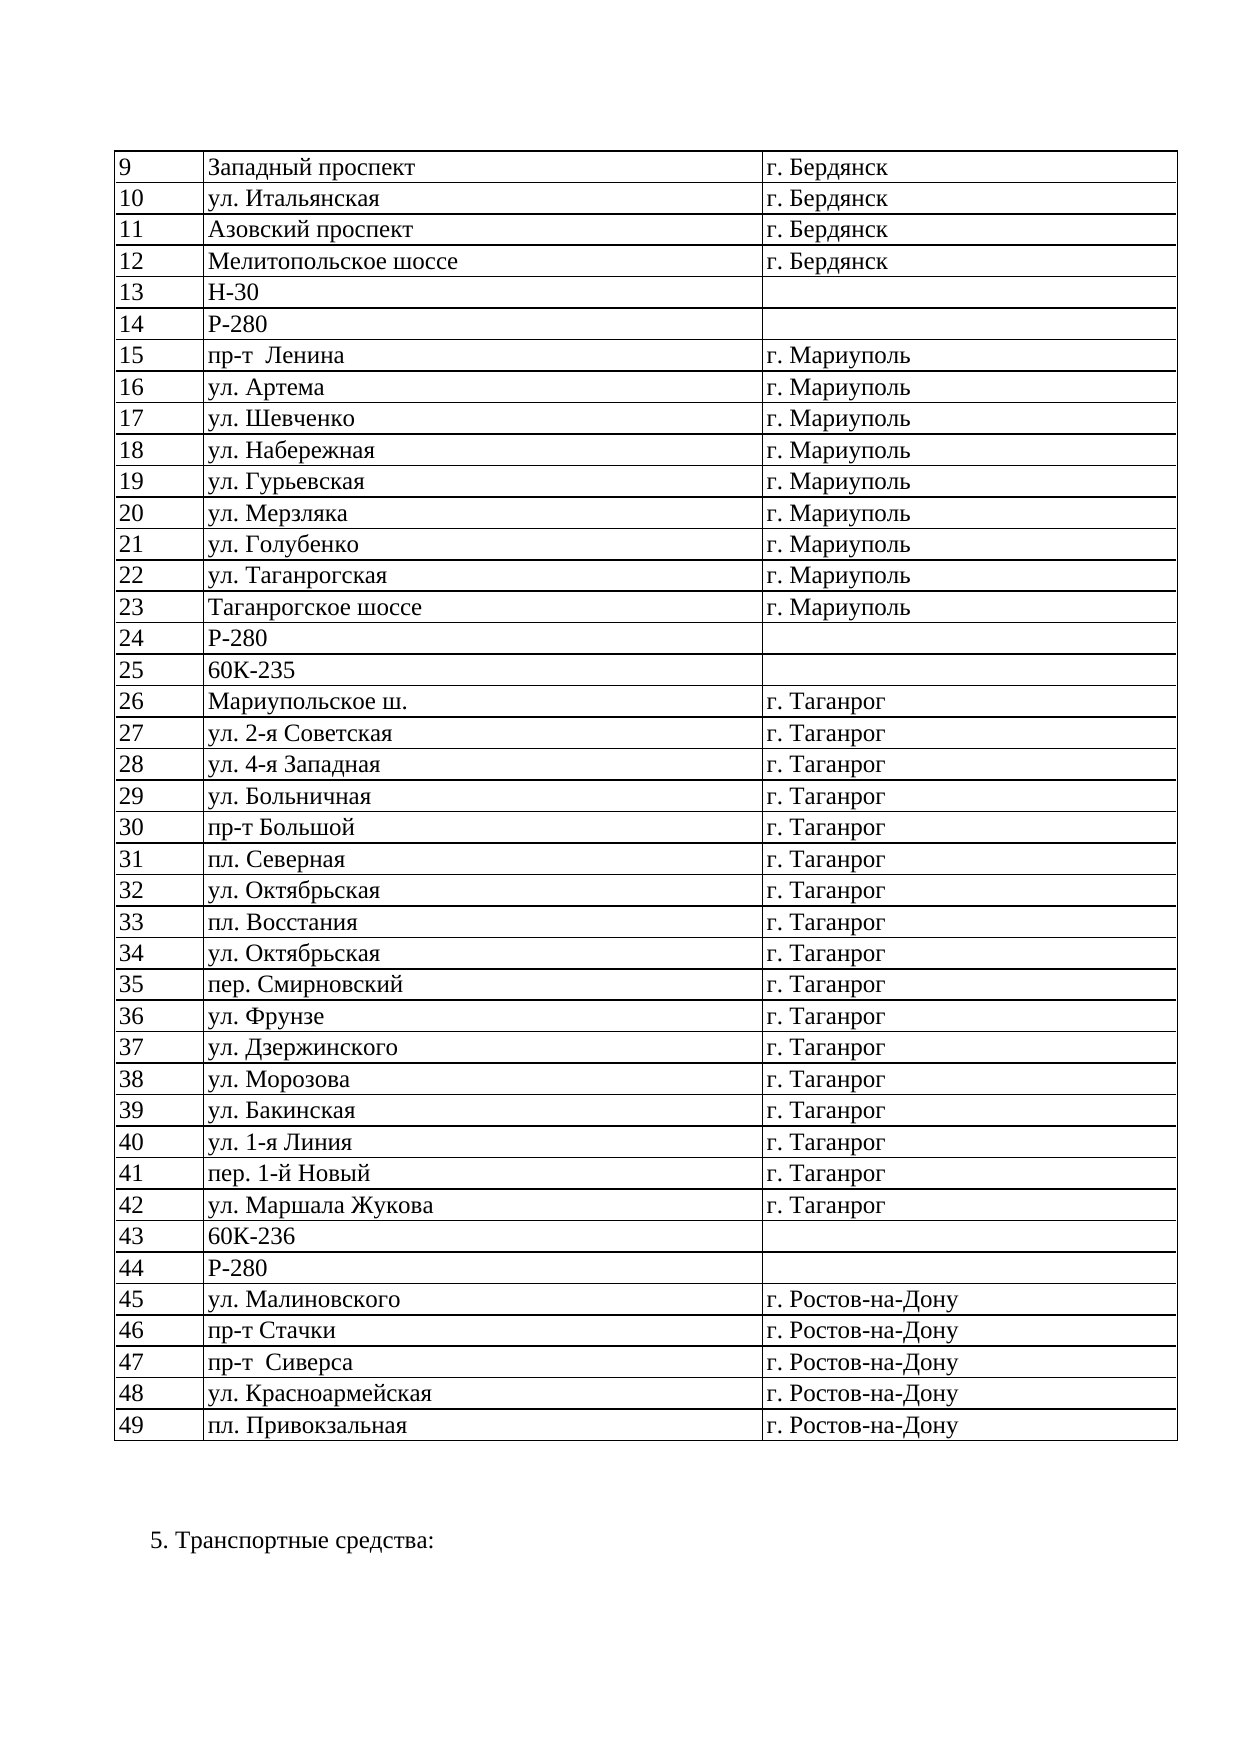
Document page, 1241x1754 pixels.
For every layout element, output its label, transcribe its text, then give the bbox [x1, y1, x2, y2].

table_cell г. Таганрог [763, 748, 1177, 779]
text 5. Транспортные средства: [150, 1525, 1090, 1554]
table_cell Р-280 [204, 1253, 762, 1282]
table_cell 41 [115, 1158, 203, 1188]
table_cell г. Таганрог [763, 1062, 1177, 1094]
table_cell пр-т Сиверса [204, 1347, 762, 1377]
table_cell ул. Итальянская [204, 183, 762, 213]
table_cell [763, 622, 1177, 653]
table_cell Западный проспект [204, 152, 762, 181]
table_cell [763, 307, 1177, 339]
table_cell 17 [115, 403, 203, 433]
table_cell 60К-235 [204, 655, 762, 685]
table_cell ул. Мерзляка [204, 498, 762, 527]
table_cell 30 [115, 812, 203, 842]
table_cell г. Бердянск [763, 152, 1177, 181]
table_cell 9 [115, 152, 203, 181]
table_cell г. Таганрог [763, 716, 1177, 748]
table_cell пр-т Большой [204, 812, 762, 842]
table_cell 24 [115, 623, 203, 653]
table_cell 47 [115, 1346, 203, 1377]
table_cell 10 [115, 183, 203, 213]
table_cell г. Таганрог [763, 1188, 1177, 1219]
table_cell ул. 1-я Линия [204, 1127, 762, 1157]
table_cell г. Ростов-на-Дону [763, 1408, 1177, 1440]
table_cell г. Мариуполь [763, 402, 1177, 433]
table_cell г. Таганрог [763, 1094, 1177, 1125]
table_cell пл. Северная [204, 844, 762, 873]
table_cell 27 [115, 717, 203, 748]
table_cell г. Бердянск [763, 244, 1177, 276]
table_cell Таганрогское шоссе [204, 592, 762, 622]
table_cell ул. Малиновского [204, 1284, 762, 1314]
table_cell 12 [115, 245, 203, 276]
table_cell [763, 653, 1177, 685]
table_cell 15 [115, 340, 203, 370]
table_cell ул. Таганрогская [204, 561, 762, 590]
table_cell г. Таганрог [763, 1157, 1177, 1188]
table_cell 37 [115, 1032, 203, 1062]
table_cell Мелитопольское шоссе [204, 246, 762, 276]
table_cell 11 [115, 214, 203, 244]
table_cell Р-280 [204, 309, 762, 339]
table_cell 48 [115, 1378, 203, 1408]
table_cell г. Таганрог [763, 999, 1177, 1031]
table_cell ул. Артема [204, 372, 762, 402]
table_cell Р-280 [204, 623, 762, 653]
table_cell г. Мариуполь [763, 590, 1177, 622]
table_cell ул. 4-я Западная [204, 749, 762, 779]
table_cell 13 [115, 277, 203, 307]
table_cell ул. Набережная [204, 435, 762, 464]
table_cell ул. Голубенко [204, 529, 762, 559]
table_cell г. Мариуполь [763, 528, 1177, 559]
table_cell [763, 1220, 1177, 1251]
table_cell 38 [115, 1063, 203, 1094]
table_cell г. Таганрог [763, 1031, 1177, 1062]
table_cell г. Ростов-на-Дону [763, 1377, 1177, 1408]
table_cell ул. Шевченко [204, 403, 762, 433]
table_cell пл. Восстания [204, 907, 762, 936]
table_cell ул. Дзержинского [204, 1032, 762, 1062]
table_cell г. Таганрог [763, 968, 1177, 999]
table_cell г. Мариуполь [763, 339, 1177, 370]
table_cell 29 [115, 780, 203, 811]
table_cell 49 [115, 1409, 203, 1440]
table_cell 23 [115, 591, 203, 622]
table_cell пер. Смирновский [204, 970, 762, 999]
table_cell 39 [115, 1095, 203, 1125]
table_cell г. Ростов-на-Дону [763, 1314, 1177, 1345]
table_cell г. Мариуполь [763, 496, 1177, 527]
table_cell [763, 1251, 1177, 1282]
table_cell 18 [115, 434, 203, 464]
table_cell 42 [115, 1189, 203, 1219]
table_cell 31 [115, 843, 203, 873]
table_cell ул. Маршала Жукова [204, 1190, 762, 1219]
table_cell 26 [115, 686, 203, 716]
table_cell г. Мариуполь [763, 433, 1177, 464]
table_cell ул. Октябрьская [204, 875, 762, 905]
table_cell ул. Морозова [204, 1064, 762, 1094]
table_cell пл. Привокзальная [204, 1410, 762, 1440]
table_cell Н-30 [204, 277, 762, 307]
table_cell г. Таганрог [763, 1125, 1177, 1157]
table_cell г. Таганрог [763, 905, 1177, 936]
table_cell 14 [115, 308, 203, 339]
table_cell 40 [115, 1126, 203, 1157]
table_cell г. Ростов-на-Дону [763, 1283, 1177, 1314]
table_cell 21 [115, 529, 203, 559]
table_cell 34 [115, 938, 203, 968]
table_cell г. Таганрог [763, 779, 1177, 811]
table_cell 19 [115, 466, 203, 496]
table_cell г. Мариуполь [763, 370, 1177, 402]
table_cell 35 [115, 969, 203, 999]
table_cell г. Таганрог [763, 842, 1177, 873]
table_cell 46 [115, 1315, 203, 1345]
table_cell г. Бердянск [763, 181, 1177, 213]
table_cell г. Мариуполь [763, 465, 1177, 496]
table_cell 60К-236 [204, 1221, 762, 1251]
table_cell пр-т Ленина [204, 340, 762, 370]
table_cell г. Мариуполь [763, 559, 1177, 590]
table_cell 28 [115, 749, 203, 779]
table_cell ул. Бакинская [204, 1095, 762, 1125]
table_cell г. Таганрог [763, 874, 1177, 905]
table_cell ул. Гурьевская [204, 466, 762, 496]
table_cell Мариупольское ш. [204, 686, 762, 716]
table_cell пр-т Стачки [204, 1316, 762, 1345]
table_cell ул. Красноармейская [204, 1378, 762, 1408]
table_cell 16 [115, 371, 203, 402]
table_cell 25 [115, 654, 203, 685]
table_cell 33 [115, 906, 203, 936]
table_cell г. Таганрог [763, 936, 1177, 968]
table_cell 45 [115, 1284, 203, 1314]
table_cell г. Таганрог [763, 685, 1177, 716]
table_cell 43 [115, 1221, 203, 1251]
table_cell 44 [115, 1252, 203, 1282]
table_cell 36 [115, 1000, 203, 1031]
table_cell г. Ростов-на-Дону [763, 1345, 1177, 1377]
table_cell ул. Октябрьская [204, 938, 762, 968]
table_cell ул. Больничная [204, 781, 762, 811]
table_cell ул. Фрунзе [204, 1001, 762, 1031]
table_cell Азовский проспект [204, 215, 762, 244]
table_cell 20 [115, 497, 203, 527]
table_cell 32 [115, 875, 203, 905]
table_cell ул. 2-я Советская [204, 718, 762, 748]
table_cell г. Таганрог [763, 811, 1177, 842]
table_cell г. Бердянск [763, 213, 1177, 244]
table_cell пер. 1-й Новый [204, 1158, 762, 1188]
table_cell 22 [115, 560, 203, 590]
table_cell [763, 276, 1177, 307]
